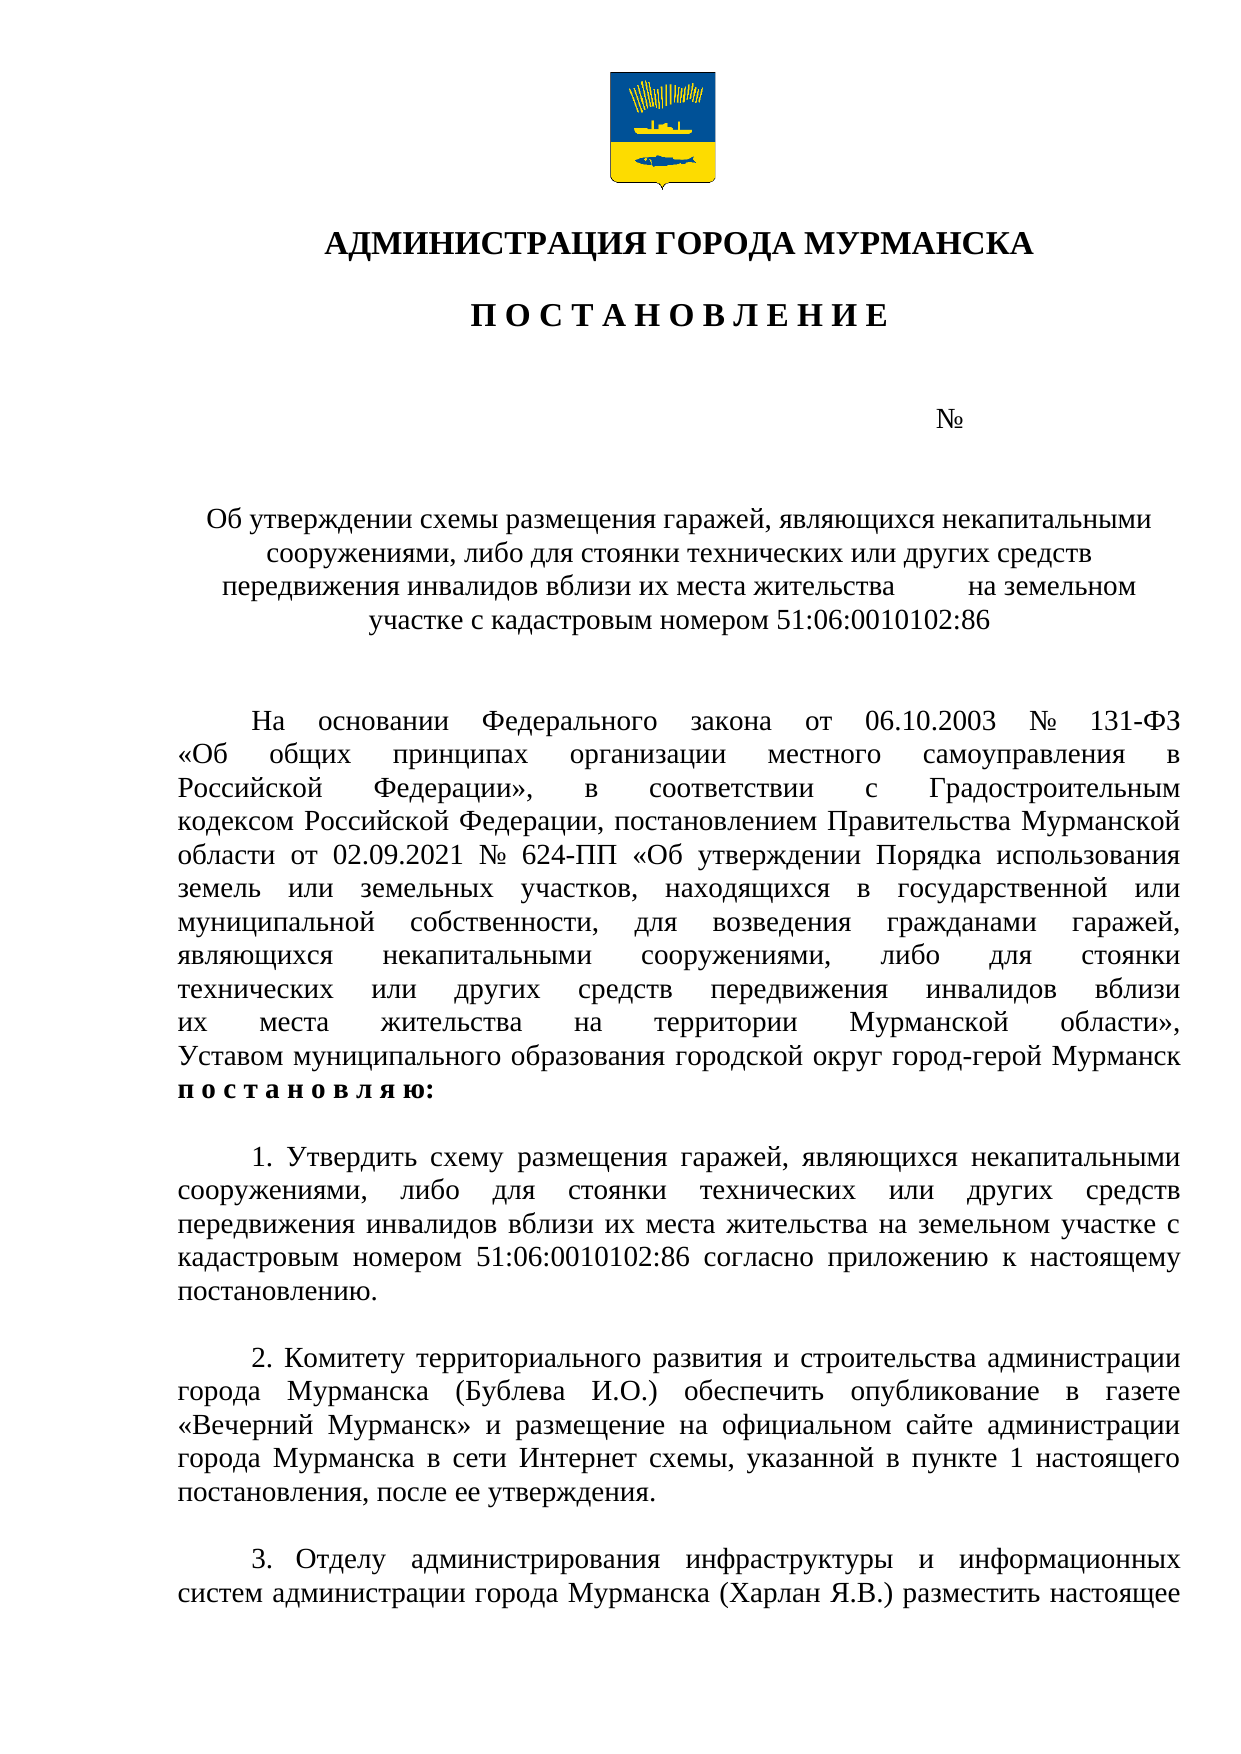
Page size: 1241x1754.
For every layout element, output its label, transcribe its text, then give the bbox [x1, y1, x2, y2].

text 1. Утвердить схему размещения гаражей, являющихся некапитальными сооружениями, либо для стоянки технических или других средств передвижения инвалидов вблизи их места жительства на земельном участке с кадастровым номером 51:06:0010102:86 согласно приложению к настоящему постановлению. [177, 1139, 1181, 1306]
text № [177, 401, 1181, 434]
text 2. Комитету территориального развития и строительства администрации города Мурманска (Бублева И.О.) обеспечить опубликование в газете «Вечерний Мурманск» и размещение на официальном сайте администрации города Мурманска в сети Интернет схемы, указанной в пункте 1 настоящего постановления, после ее утверждения. [177, 1340, 1181, 1508]
text П О С Т А Н О В Л Е Н И Е [177, 295, 1181, 334]
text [177, 1541, 1181, 1608]
picture [610, 72, 716, 190]
text АДМИНИСТРАЦИЯ ГОРОДА МУРМАНСКА [177, 223, 1181, 262]
text На основании Федерального закона от 06.10.2003 № 131-ФЗ «Об общих принципах организации местного самоуправления в Российской Федерации», в соответствии с Градостроительным кодексом Российской Федерации, постановлением Правительства Мурманской области от 02.09.2021 № 624-ПП «Об утверждении Порядка использования земель или земельных участков, находящихся в государственной или муниципальной собственности, для возведения гражданами гаражей, являющихся некапитальными сооружениями, либо для стоянки технических или других средств передвижения инвалидов вблизи их места жительства на территории Мурманской области», Уставом муниципального образования городской округ город-герой Мурманск п о с т а н о в л я ю: [177, 703, 1181, 1105]
